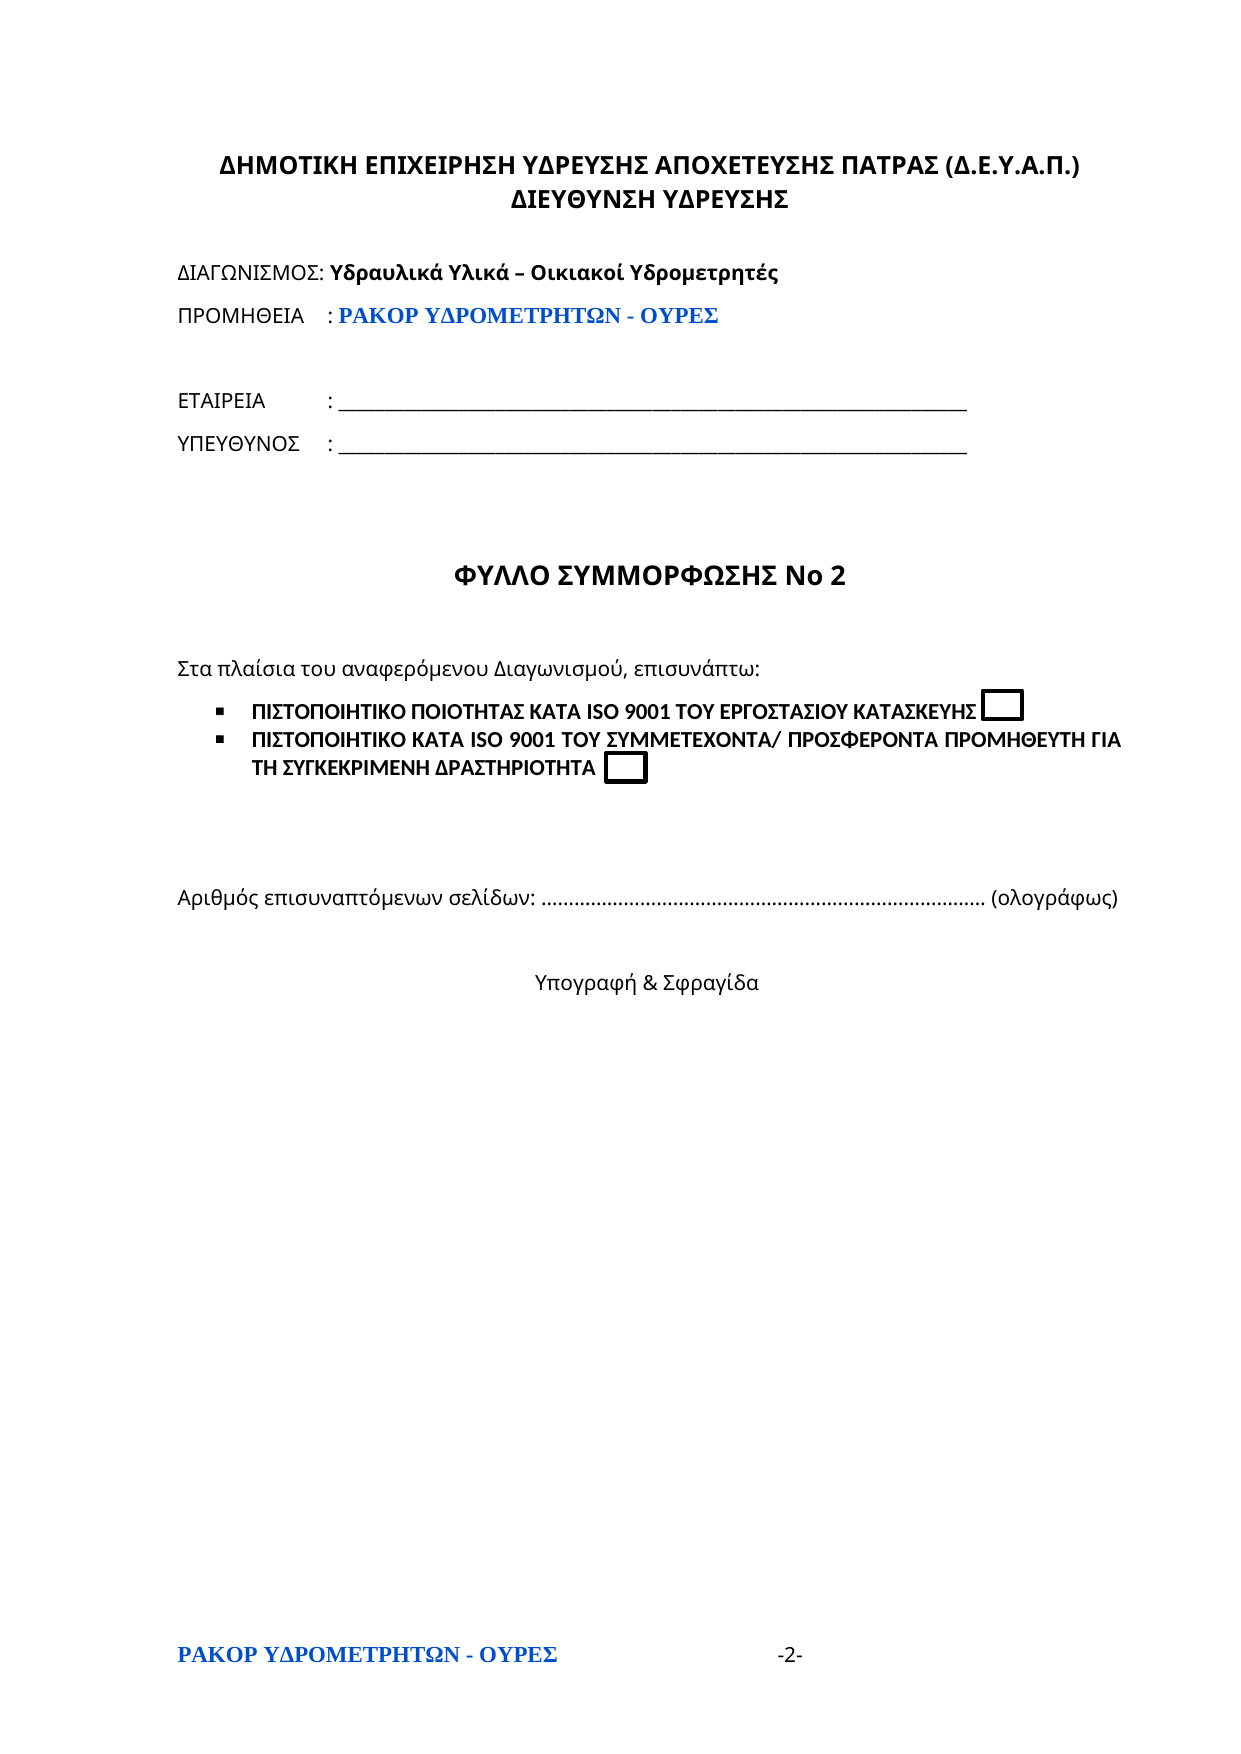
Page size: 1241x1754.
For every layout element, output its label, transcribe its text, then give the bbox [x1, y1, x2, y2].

text ΔΗΜΟΤΙΚΗ ΕΠΙΧΕΙΡΗΣΗ ΥΔΡΕΥΣΗΣ ΑΠΟΧΕΤΕΥΣΗΣ ΠΑΤΡΑΣ (Δ.Ε.Υ.Α.Π.) [177, 148, 1122, 182]
text ΔΙΑΓΩΝΙΣΜΟΣ: Υδραυλικά Υλικά – Οικιακοί Υδρομετρητές [177, 258, 1122, 287]
list ΠΙΣΤΟΠΟΙΗΤΙΚΟ ΚΑΤΑ ISO 9001 ΤΟΥ ΣΥΜΜΕΤΕΧΟΝΤΑ/ ΠΡΟΣΦΕΡΟΝΤΑ ΠΡΟΜΗΘΕΥΤΗ ΓΙΑ ΤΗ ΣΥΓΚΕΚΡΙΜΕΝΗ ΔΡΑΣΤΗΡΙΟΤΗΤΑ [214, 725, 1122, 781]
text Αριθμός επισυναπτόμενων σελίδων: ……………………………………………………………………… (ολογράφως) [177, 883, 1122, 912]
text ΠΡΟΜΗΘΕΙΑ : ΡΑΚΟΡ ΥΔΡΟΜΕΤΡΗΤΩΝ - ΟΥΡΕΣ [177, 301, 1122, 329]
text ΕΤΑΙΡΕΙΑ : ____________________________________________________________________ [177, 386, 1122, 415]
text ΔΙΕΥΘΥΝΣΗ ΥΔΡΕΥΣΗΣ [177, 182, 1122, 216]
text ΥΠΕΥΘΥΝΟΣ : ____________________________________________________________________ [177, 429, 1122, 457]
text Υπογραφή & Σφραγίδα [177, 968, 1122, 997]
text Στα πλαίσια του αναφερόμενου Διαγωνισμού, επισυνάπτω: [177, 654, 1122, 683]
text ΦΥΛΛΟ ΣΥΜΜΟΡΦΩΣΗΣ Νο 2 [177, 557, 1122, 593]
list ΠΙΣΤΟΠΟΙΗΤΙΚΟ ΠΟΙΟΤΗΤΑΣ ΚΑΤΑ ISO 9001 ΤΟΥ ΕΡΓΟΣΤΑΣΙΟΥ ΚΑΤΑΣΚΕΥΗΣ [214, 697, 1122, 725]
